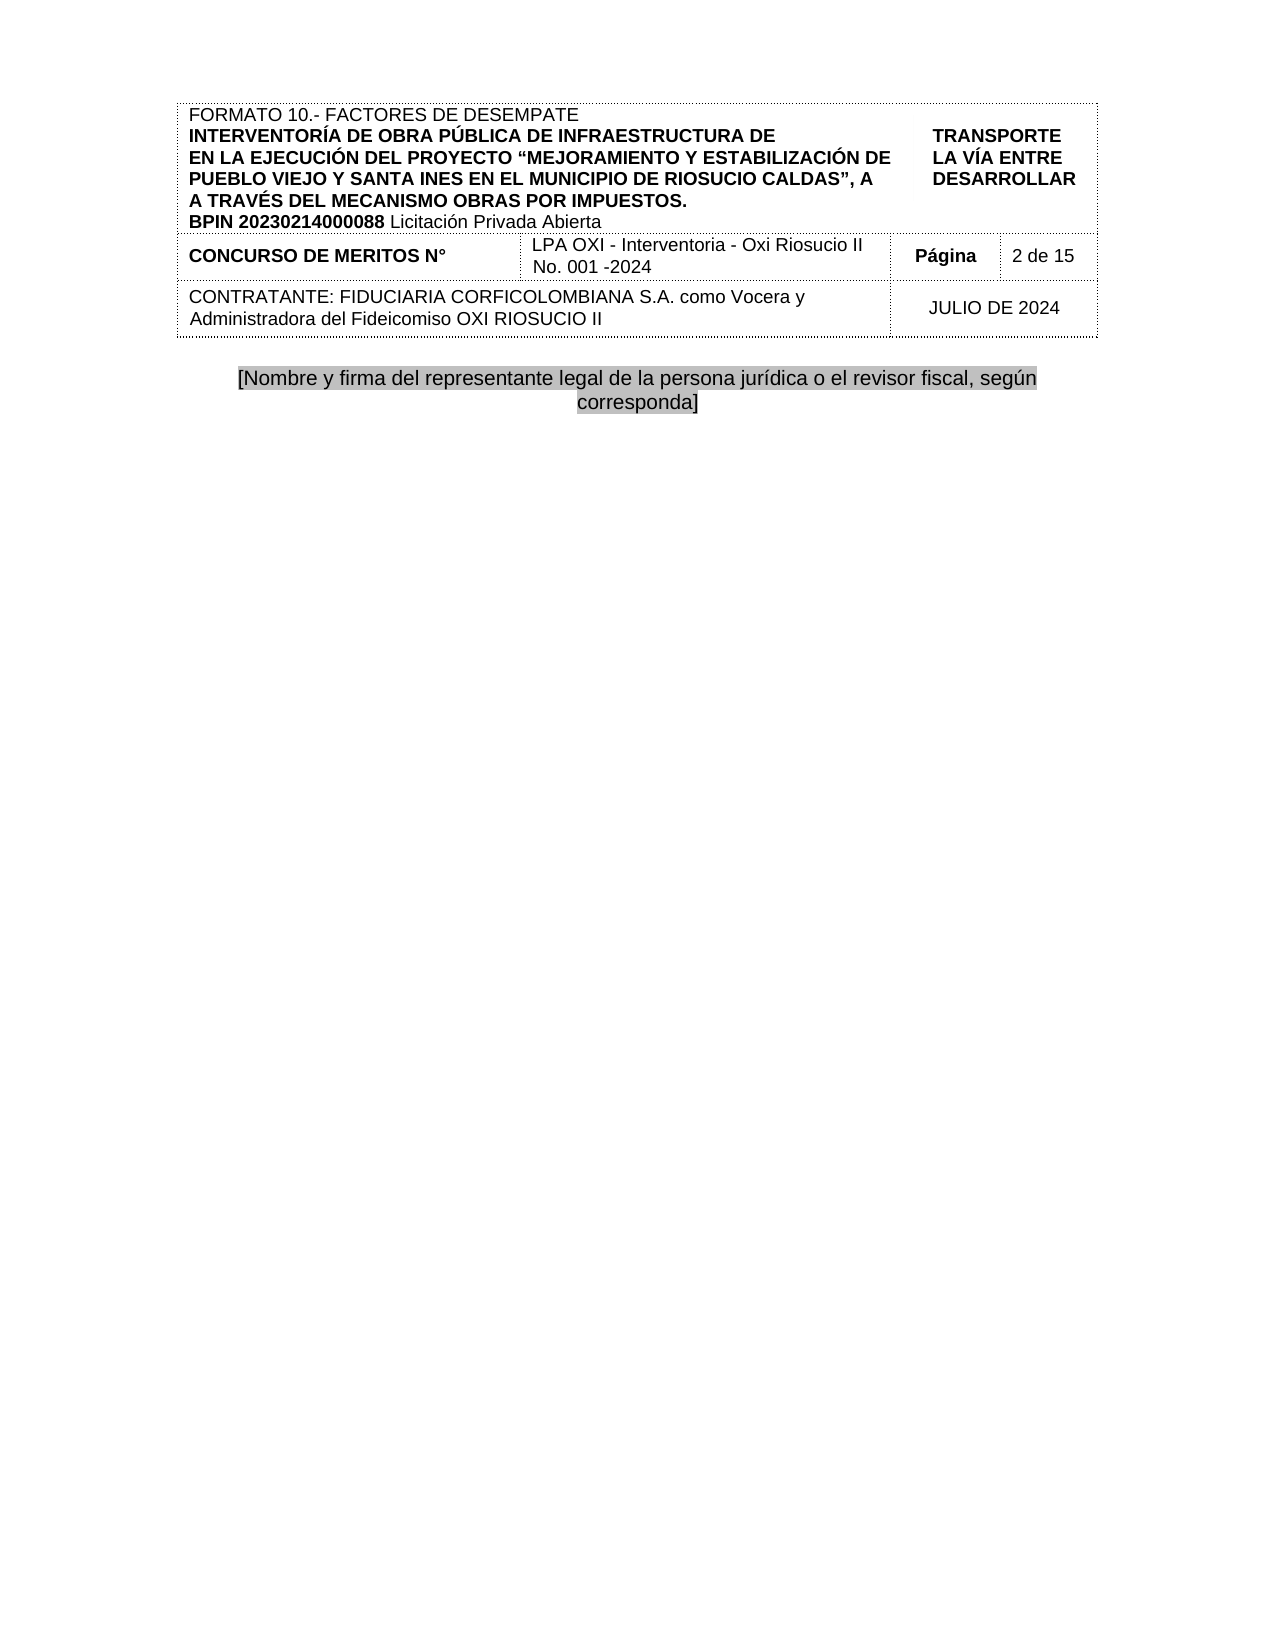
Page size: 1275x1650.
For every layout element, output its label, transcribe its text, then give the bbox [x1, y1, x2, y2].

text [Nombre y firma del representante legal de la persona jurídica o el revisor fiscal, según corresponda] [698, 366, 1098, 414]
text [Nombre y firma del representante legal de la persona jurídica o el revisor fiscal, según corresponda] [177, 366, 577, 414]
